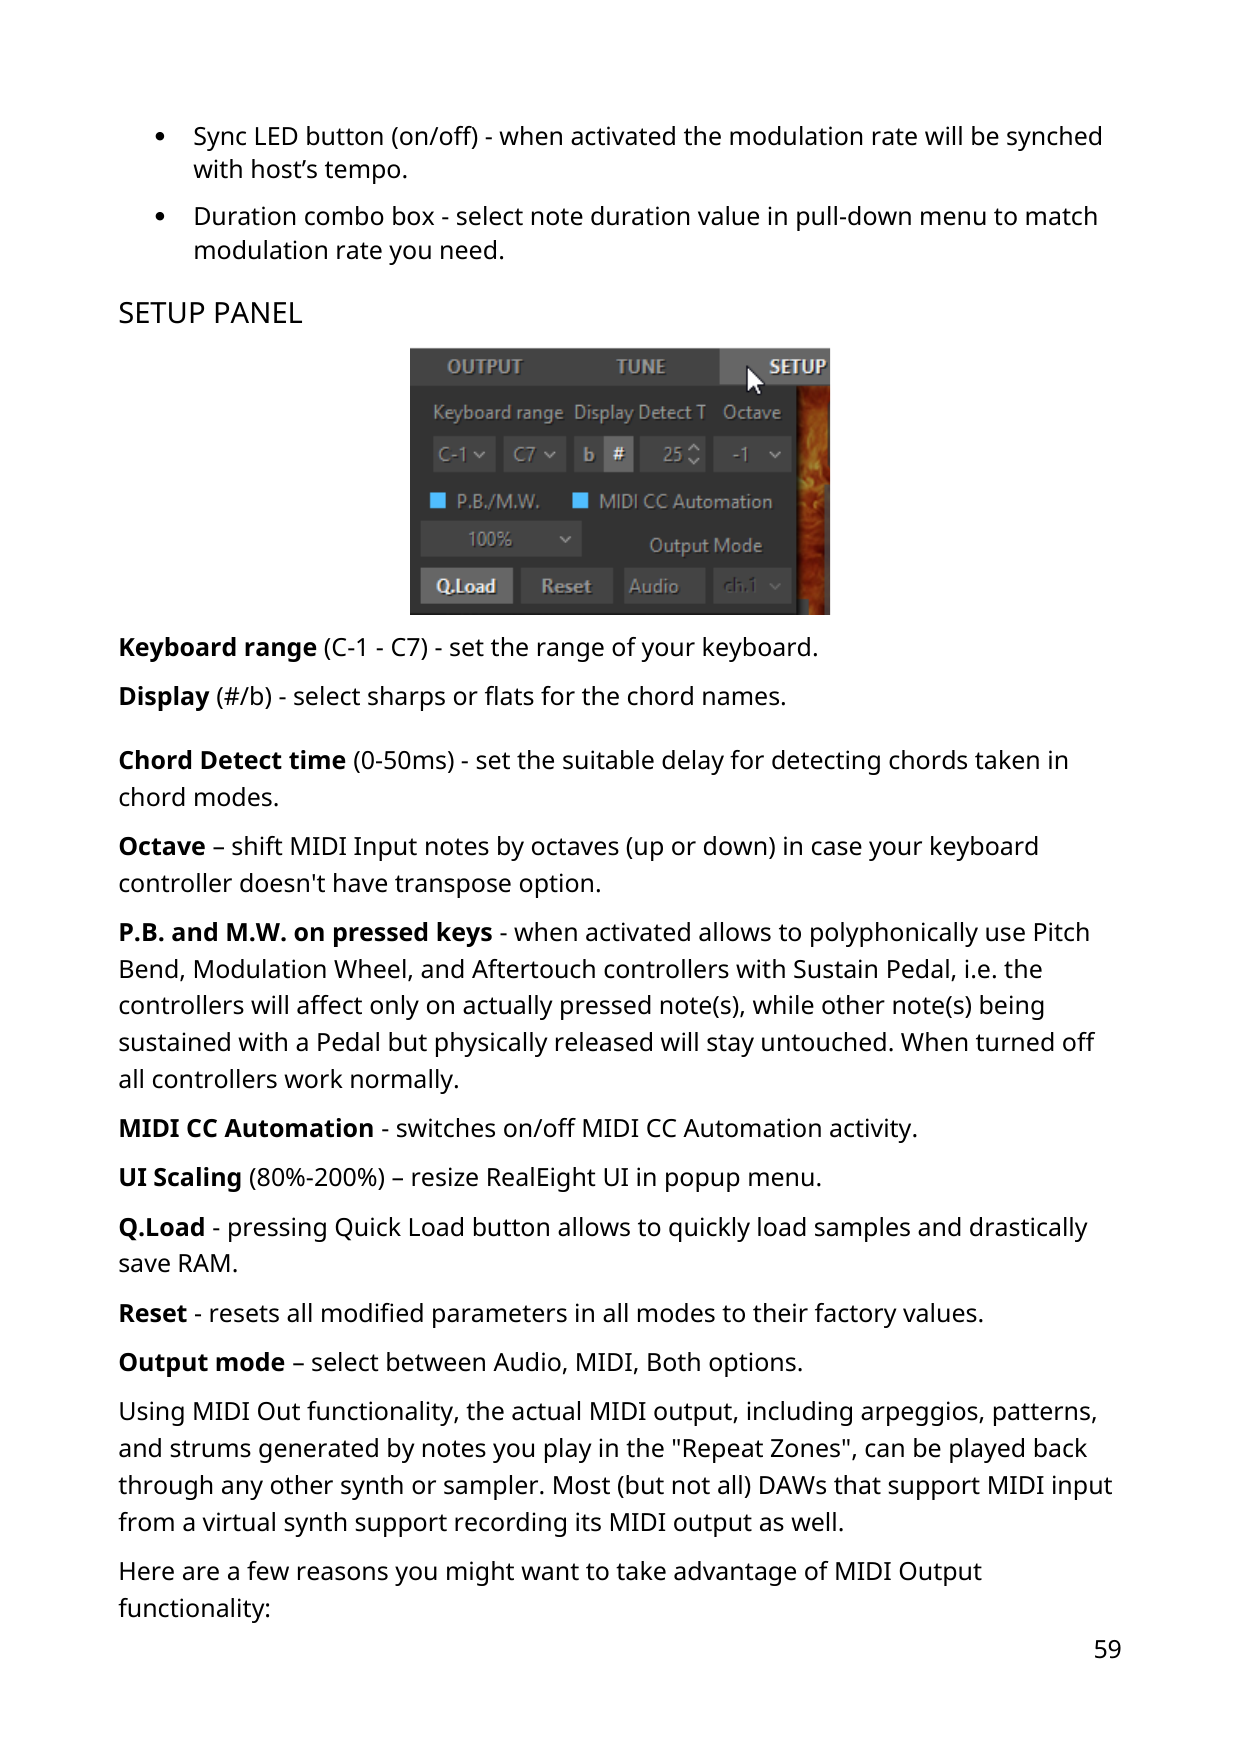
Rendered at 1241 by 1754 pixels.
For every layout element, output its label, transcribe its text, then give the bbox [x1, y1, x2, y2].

text Reset - resets all modified parameters in all modes to their factory values. [118, 1295, 1122, 1329]
text Chord Detect time (0-50ms) - set the suitable delay for detecting chords taken in chord modes. [118, 742, 1122, 813]
text Q.Load - pressing Quick Load button allows to quickly load samples and drastically save RAM. [118, 1209, 1122, 1280]
text UI Scaling (80%-200%) – resize RealEight UI in popup menu. [118, 1160, 1122, 1194]
text Octave – shift MIDI Input notes by octaves (up or down) in case your keyboard controller doesn't have transpose option. [118, 828, 1122, 899]
text Display (#/b) - select sharps or flats for the chord names. [118, 679, 1122, 713]
text MIDI CC Automation - switches on/off MIDI CC Automation activity. [118, 1111, 1122, 1145]
subtitle Setup panel [118, 292, 1122, 332]
text Keyboard range (C-1 - C7) - set the range of your keyboard. [118, 629, 1122, 664]
text P.B. and M.W. on pressed keys - when activated allows to polyphonically use Pitch Bend, Modulation Wheel, and Aftertouch controllers with Sustain Pedal, i.e. the controllers will affect only on actually pressed note(s), while other note(s) being sustained with a Pedal but physically released will stay untouched. When turned off all controllers work normally. [118, 914, 1122, 1096]
text Here are a few reasons you might want to take advantage of MIDI Output functionality: [118, 1553, 1122, 1624]
picture [410, 347, 831, 615]
list Sync LED button (on/off) - when activated the modulation rate will be synched with host’s tempo. [156, 118, 1122, 186]
text Using MIDI Out functionality, the actual MIDI output, including arpeggios, patterns, and strums generated by notes you play in the "Repeat Zones", can be played back through any other synth or sampler. Most (but not all) DAWs that support MIDI input from a virtual synth support recording its MIDI output as well. [118, 1394, 1122, 1538]
text Output mode – select between Audio, MIDI, Both options. [118, 1345, 1122, 1379]
list Duration combo box - select note duration value in pull-down menu to match modulation rate you need. [156, 199, 1122, 267]
